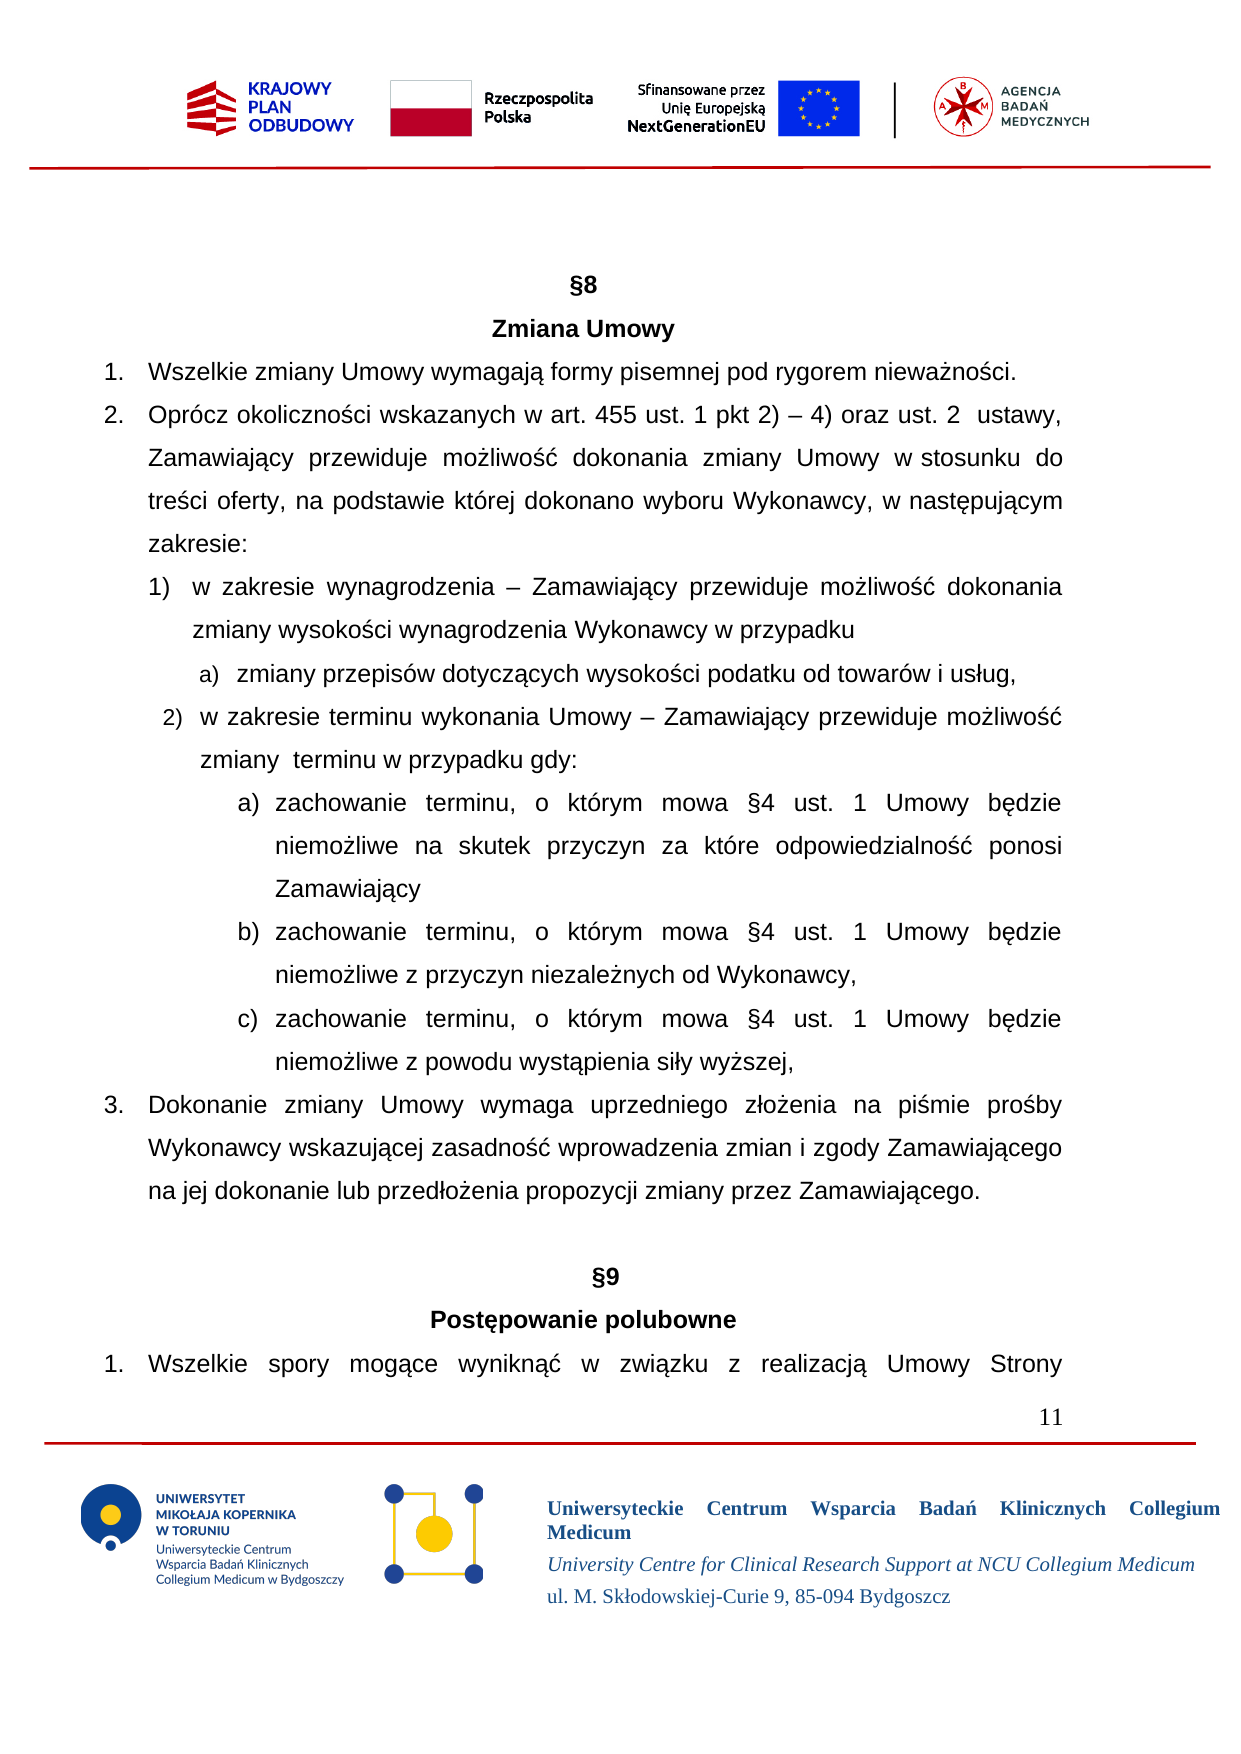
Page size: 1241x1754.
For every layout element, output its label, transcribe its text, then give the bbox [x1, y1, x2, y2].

picture [167, 53, 1134, 164]
list w zakresie wynagrodzenia – Zamawiający przewiduje możliwość dokonania zmiany wysokości wynagrodzenia Wykonawcy w przypadku [148, 572, 1063, 644]
text Zmiana Umowy [103, 314, 1063, 342]
list Dokonanie zmiany Umowy wymaga uprzedniego złożenia na piśmie prośby Wykonawcy wskazującej zasadność wprowadzenia zmian i zgody Zamawiającego na jej dokonanie lub przedłożenia propozycji zmiany przez Zamawiającego. [103, 1090, 1063, 1205]
text Postępowanie polubowne [103, 1306, 1063, 1334]
list §9 [148, 1262, 1063, 1291]
picture [81, 1484, 483, 1587]
list Wszelkie zmiany Umowy wymagają formy pisemnej pod rygorem nieważności. [103, 357, 1063, 386]
text §8 [103, 271, 1063, 299]
list zachowanie terminu, o którym mowa §4 ust. 1 Umowy będzie niemożliwe z powodu wystąpienia siły wyższej, [237, 1004, 1063, 1076]
list zachowanie terminu, o którym mowa §4 ust. 1 Umowy będzie niemożliwe na skutek przyczyn za które odpowiedzialność ponosi Zamawiający [237, 788, 1063, 903]
list w zakresie terminu wykonania Umowy – Zamawiający przewiduje możliwość zmiany terminu w przypadku gdy: [162, 702, 1063, 774]
list zachowanie terminu, o którym mowa §4 ust. 1 Umowy będzie niemożliwe z przyczyn niezależnych od Wykonawcy, [237, 917, 1063, 989]
list Oprócz okoliczności wskazanych w art. 455 ust. 1 pkt 2) – 4) oraz ust. 2 ustawy, Zamawiający przewiduje możliwość dokonania zmiany Umowy w stosunku do treści oferty, na podstawie której dokonano wyboru Wykonawcy, w następującym zakresie: [103, 400, 1063, 558]
list zmiany przepisów dotyczących wysokości podatku od towarów i usług, [199, 659, 1063, 687]
